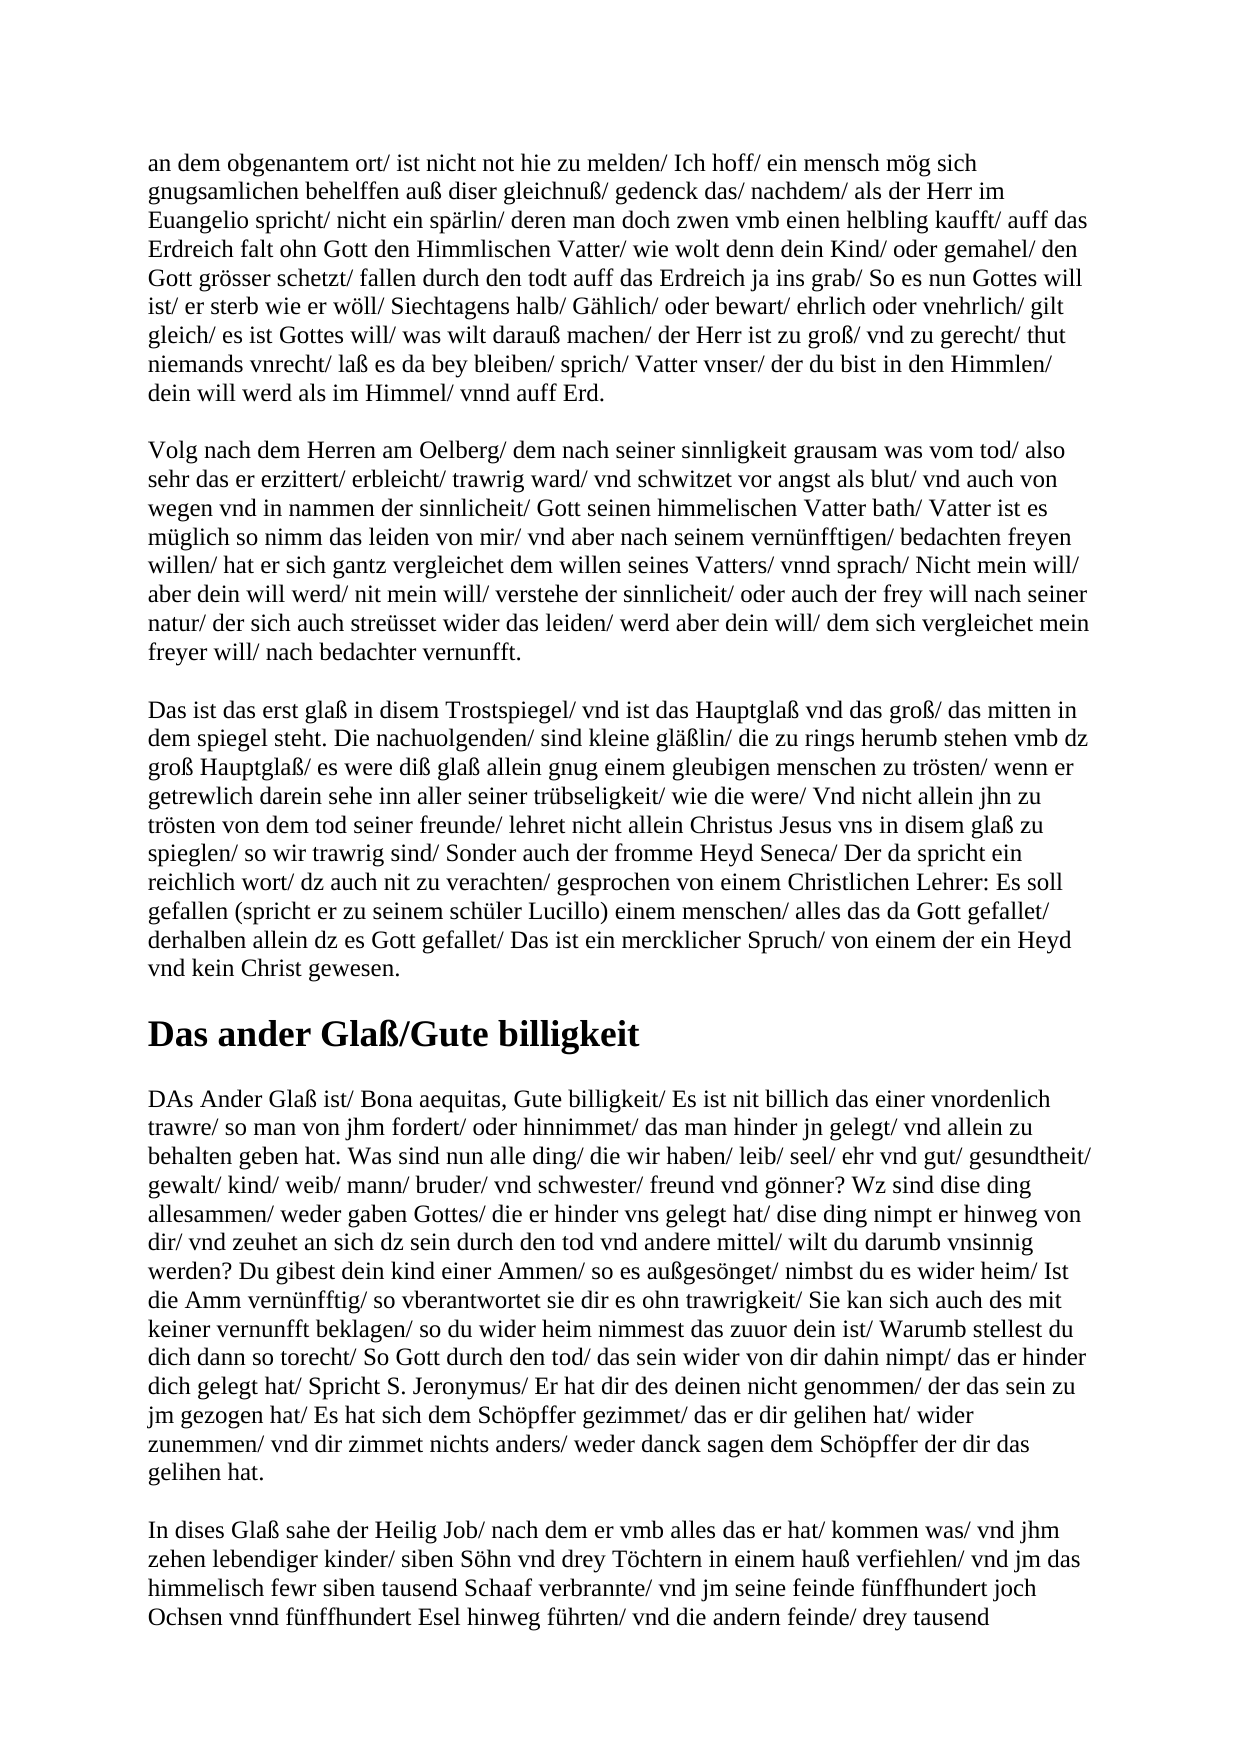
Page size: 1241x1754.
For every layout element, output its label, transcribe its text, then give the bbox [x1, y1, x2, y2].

text Volg nach dem Herren am Oelberg/ dem nach seiner sinnligkeit grausam was vom tod/ also sehr das er erzittert/ erbleicht/ trawrig ward/ vnd schwitzet vor angst als blut/ vnd auch von wegen vnd in nammen der sinnlicheit/ Gott seinen himmelischen Vatter bath/ Vatter ist es müglich so nimm das leiden von mir/ vnd aber nach seinem vernünfftigen/ bedachten freyen willen/ hat er sich gantz vergleichet dem willen seines Vatters/ vnnd sprach/ Nicht mein will/ aber dein will werd/ nit mein will/ verstehe der sinnlicheit/ oder auch der frey will nach seiner natur/ der sich auch streüsset wider das leiden/ werd aber dein will/ dem sich vergleichet mein freyer will/ nach bedachter vernunfft. [148, 666, 1093, 896]
text Das ist das erst glaß in disem Trostspiegel/ vnd ist das Hauptglaß vnd das groß/ das mitten in dem spiegel steht. Die nachuolgenden/ sind kleine gläßlin/ die zu rings herumb stehen vmb dz groß Hauptglaß/ es were diß glaß allein gnug einem gleubigen menschen zu trösten/ wenn er getrewlich darein sehe inn aller seiner trübseligkeit/ wie die were/ Vnd nicht allein jhn zu trösten von dem tod seiner freunde/ lehret nicht allein Christus Jesus vns in disem glaß zu spieglen/ so wir trawrig sind/ Sonder auch der fromme Heyd Seneca/ Der da spricht ein reichlich wort/ dz auch nit zu verachten/ gesprochen von einem Christlichen Lehrer: Es soll gefallen (spricht er zu seinem schüler Lucillo) einem menschen/ alles das da Gott gefallet/ derhalben allein dz es Gott gefallet/ Das ist ein mercklicher Spruch/ von einem der ein Heyd vnd kein Christ gewesen. [148, 925, 1093, 1213]
text Also thu du auch/ vnnd das ist gnug/ Gott will dich nicht zwingen vber dein macht/ die sinnligkeit hast du nicht in deinem gewalt/ aber deinen gefreyten willen/ mit beystandt der genaden Gottes/ hast du in deiner gewalt/ Weitern vnd gnaweren bescheid/ rühren die Lehrer an dem obgenantem ort/ ist nicht not hie zu melden/ Ich hoff/ ein mensch mög sich gnugsamlichen behelffen auß diser gleichnuß/ gedenck das/ nachdem/ als der Herr im Euangelio spricht/ nicht ein spärlin/ deren man doch zwen vmb einen helbling kaufft/ auff das Erdreich falt ohn Gott den Himmlischen Vatter/ wie wolt denn dein Kind/ oder gemahel/ den Gott grösser schetzt/ fallen durch den todt auff das Erdreich ja ins grab/ So es nun Gottes will ist/ er sterb wie er wöll/ Siechtagens halb/ Gählich/ oder bewart/ ehrlich oder vnehrlich/ gilt gleich/ es ist Gottes will/ was wilt darauß machen/ der Herr ist zu groß/ vnd zu gerecht/ thut niemands vnrecht/ laß es da bey bleiben/ sprich/ Vatter vnser/ der du bist in den Himmlen/ dein will werd als im Himmel/ vnnd auff Erd. [148, 292, 1093, 637]
subtitle Das ander Glaß/Gute billigkeit [148, 1242, 1093, 1285]
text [148, 1314, 1093, 1630]
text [148, 148, 1093, 263]
